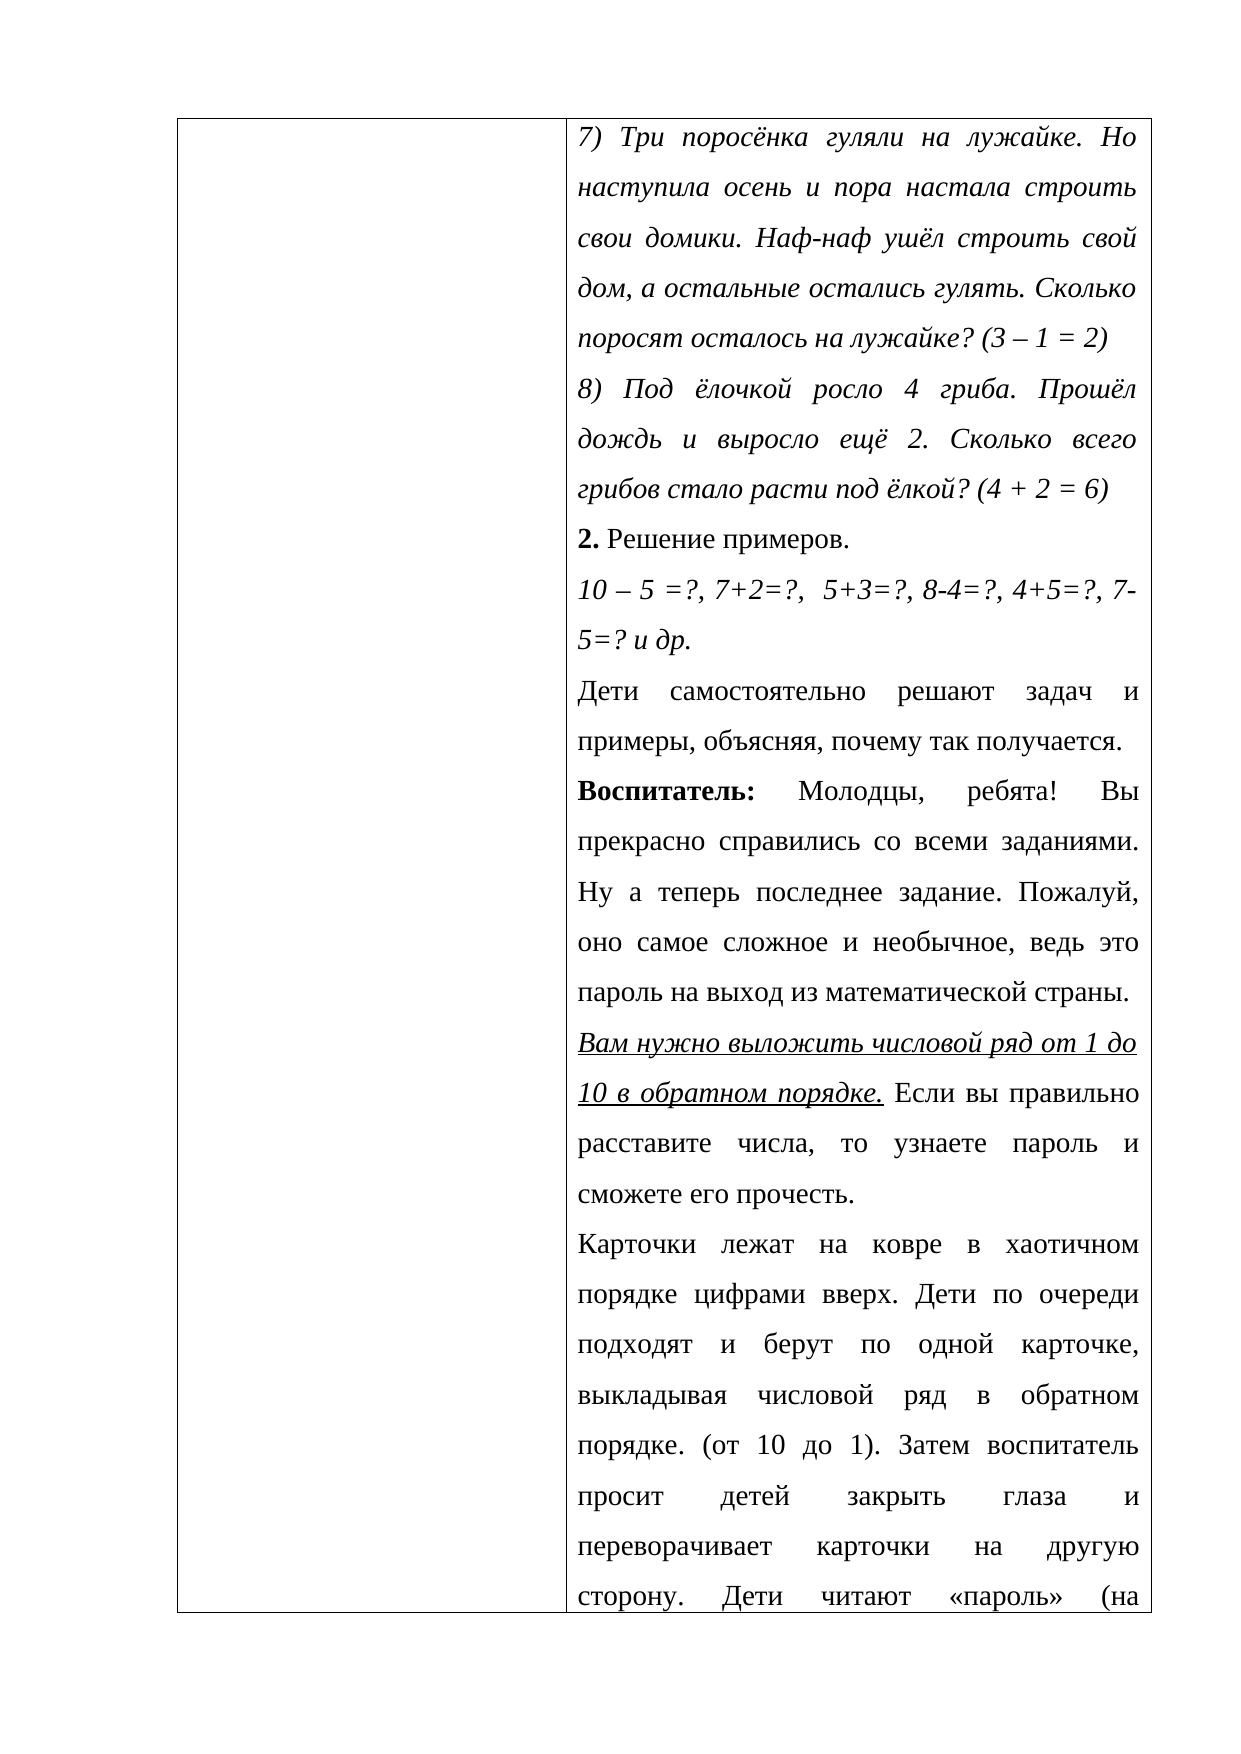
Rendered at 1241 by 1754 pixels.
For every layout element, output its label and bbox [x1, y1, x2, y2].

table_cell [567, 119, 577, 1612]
table_cell [178, 119, 566, 1612]
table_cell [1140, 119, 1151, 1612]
